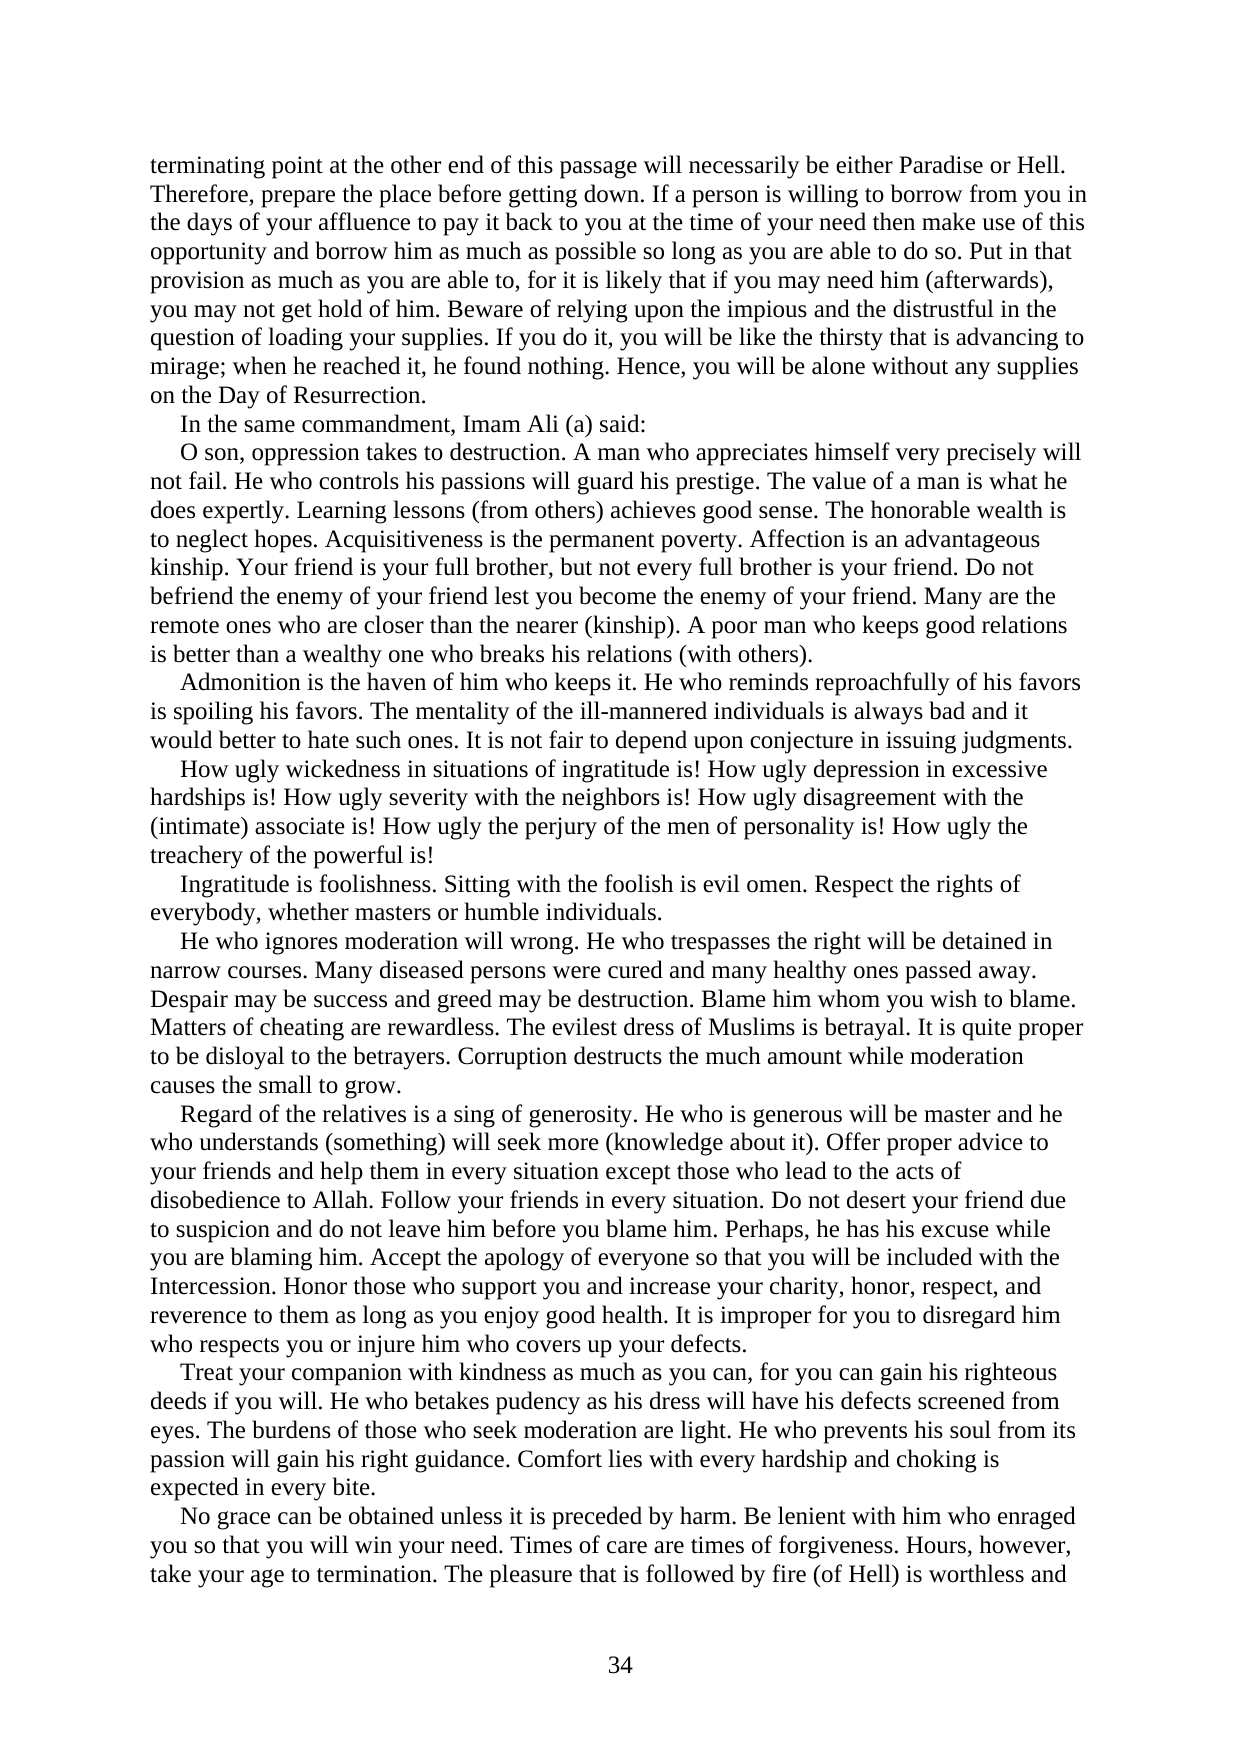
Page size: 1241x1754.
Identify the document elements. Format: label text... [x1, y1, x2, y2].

text How ugly wickedness in situations of ingratitude is! How ugly depression in excessive hardships is! How ugly severity with the neighbors is! How ugly disagreement with the (intimate) associate is! How ugly the perjury of the men of personality is! How ugly the treachery of the powerful is! [150, 754, 1090, 869]
text He who ignores moderation will wrong. He who trespasses the right will be detained in narrow courses. Many diseased persons were cured and many healthy ones passed away. Despair may be success and greed may be destruction. Blame him whom you wish to blame. Matters of cheating are rewardless. The evilest dress of Muslims is betrayal. It is quite proper to be disloyal to the betrayers. Corruption destructs the much amount while moderation causes the small to grow. [150, 926, 1090, 1099]
text In the same commandment, Imam Ali (a) said: [150, 409, 1090, 437]
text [150, 1501, 1090, 1587]
text Ingratitude is foolishness. Sitting with the foolish is evil omen. Respect the rights of everybody, whether masters or humble individuals. [150, 869, 1090, 926]
text Admonition is the haven of him who keeps it. He who reminds reproachfully of his favors is spoiling his favors. The mentality of the ill-mannered individuals is always bad and it would better to hate such ones. It is not fair to depend upon conjecture in issuing judgments. [150, 667, 1090, 754]
text O son, oppression takes to destruction. A man who appreciates himself very precisely will not fail. He who controls his passions will guard his prestige. The value of a man is what he does expertly. Learning lessons (from others) achieves good sense. The honorable wealth is to neglect hopes. Acquisitiveness is the permanent poverty. Affection is an advantageous kinship. Your friend is your full brother, but not every full brother is your friend. Do not befriend the enemy of your friend lest you become the enemy of your friend. Many are the remote ones who are closer than the nearer (kinship). A poor man who keeps good relations is better than a wealthy one who breaks his relations (with others). [150, 437, 1090, 667]
text Treat your companion with kindness as much as you can, for you can gain his righteous deeds if you will. He who betakes pudency as his dress will have his defects screened from eyes. The burdens of those who seek moderation are light. He who prevents his soul from its passion will gain his right guidance. Comfort lies with every hardship and choking is expected in every bite. [150, 1357, 1090, 1501]
text Regard of the relatives is a sing of generosity. He who is generous will be master and he who understands (something) will seek more (knowledge about it). Offer proper advice to your friends and help them in every situation except those who lead to the acts of disobedience to Allah. Follow your friends in every situation. Do not desert your friend due to suspicion and do not leave him before you blame him. Perhaps, he has his excuse while you are blaming him. Accept the apology of everyone so that you will be included with the Intercession. Honor those who support you and increase your charity, honor, respect, and reverence to them as long as you enjoy good health. It is improper for you to disregard him who respects you or injure him who covers up your defects. [150, 1099, 1090, 1357]
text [150, 150, 1090, 409]
